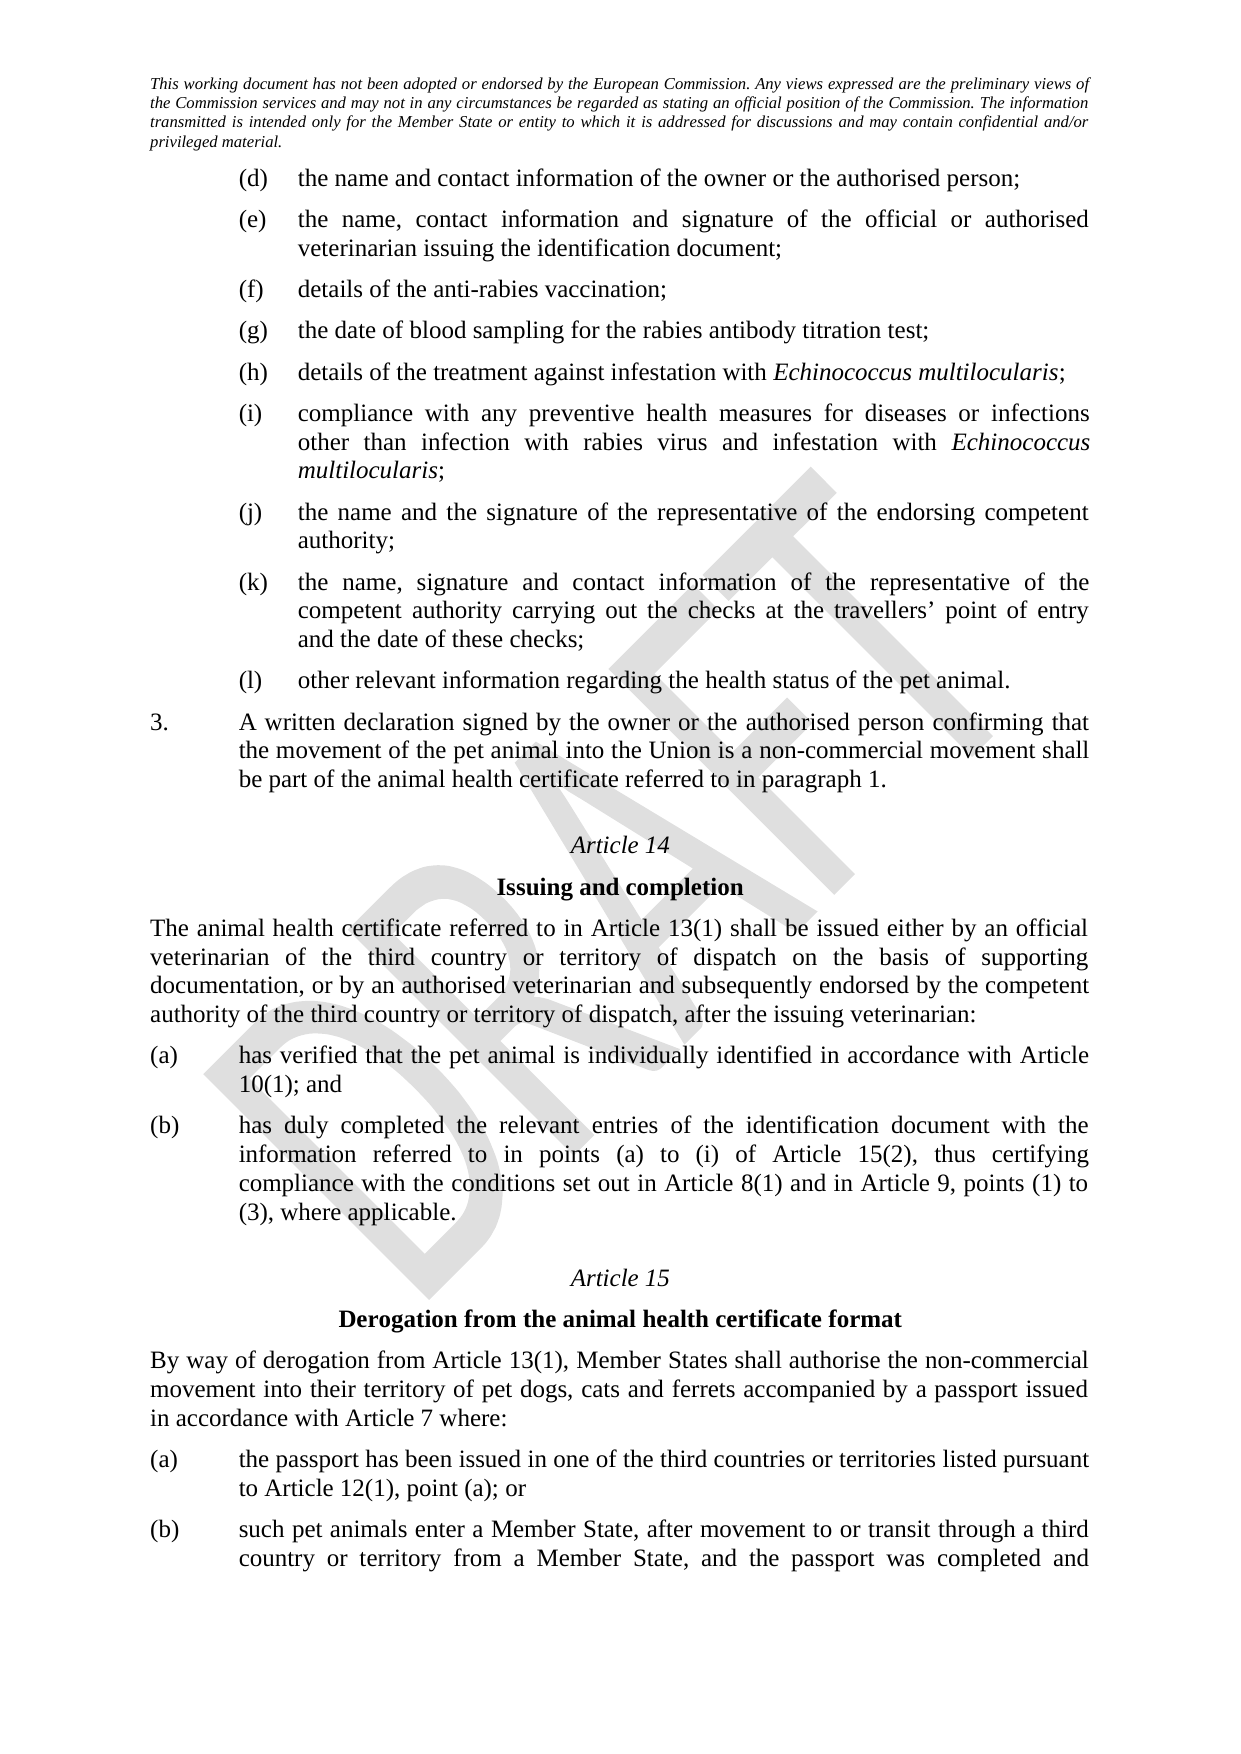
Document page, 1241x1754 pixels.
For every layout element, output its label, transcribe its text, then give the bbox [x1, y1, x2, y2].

text (h) details of the treatment against infestation with Echinococcus multilocularis; [238, 357, 1090, 386]
text The animal health certificate referred to in Article 13(1) shall be issued either by an official veterinarian of the third country or territory of dispatch on the basis of supporting documentation, or by an authorised veterinarian and subsequently endorsed by the competent authority of the third country or territory of dispatch, after the issuing veterinarian: [150, 913, 1090, 1028]
text Article 15 [150, 1263, 1090, 1292]
text (i) compliance with any preventive health measures for diseases or infections other than infection with rabies virus and infestation with Echinococcus multilocularis; [238, 398, 1090, 484]
text (b) has duly completed the relevant entries of the identification document with the information referred to in points (a) to (i) of Article 15(2), thus certifying compliance with the conditions set out in Article 8(1) and in Article 9, points (1) to (3), where applicable. [150, 1111, 1090, 1226]
text (e) the name, contact information and signature of the official or authorised veterinarian issuing the identification document; [238, 204, 1090, 262]
text (a) the passport has been issued in one of the third countries or territories listed pursuant to Article 12(1), point (a); or [150, 1444, 1090, 1502]
text (l) other relevant information regarding the health status of the pet animal. [238, 666, 1090, 694]
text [150, 1514, 1090, 1572]
text 3. A written declaration signed by the owner or the authorised person confirming that the movement of the pet animal into the Union is a non-commercial movement shall be part of the animal health certificate referred to in paragraph 1. [150, 707, 1090, 793]
text (a) has verified that the pet animal is individually identified in accordance with Article 10(1); and [150, 1041, 1090, 1098]
text (j) the name and the signature of the representative of the endorsing competent authority; [238, 497, 1090, 554]
text Issuing and completion [150, 872, 1090, 901]
text (d) the name and contact information of the owner or the authorised person; [238, 163, 1090, 192]
text By way of derogation from Article 13(1), Member States shall authorise the non-commercial movement into their territory of pet dogs, cats and ferrets accompanied by a passport issued in accordance with Article 7 where: [150, 1346, 1090, 1432]
text Derogation from the animal health certificate format [150, 1304, 1090, 1333]
text (g) the date of blood sampling for the rabies antibody titration test; [238, 316, 1090, 344]
text (f) details of the anti-rabies vaccination; [238, 274, 1090, 303]
text (k) the name, signature and contact information of the representative of the competent authority carrying out the checks at the travellers’ point of entry and the date of these checks; [238, 567, 1090, 653]
text Article 14 [150, 831, 1090, 859]
